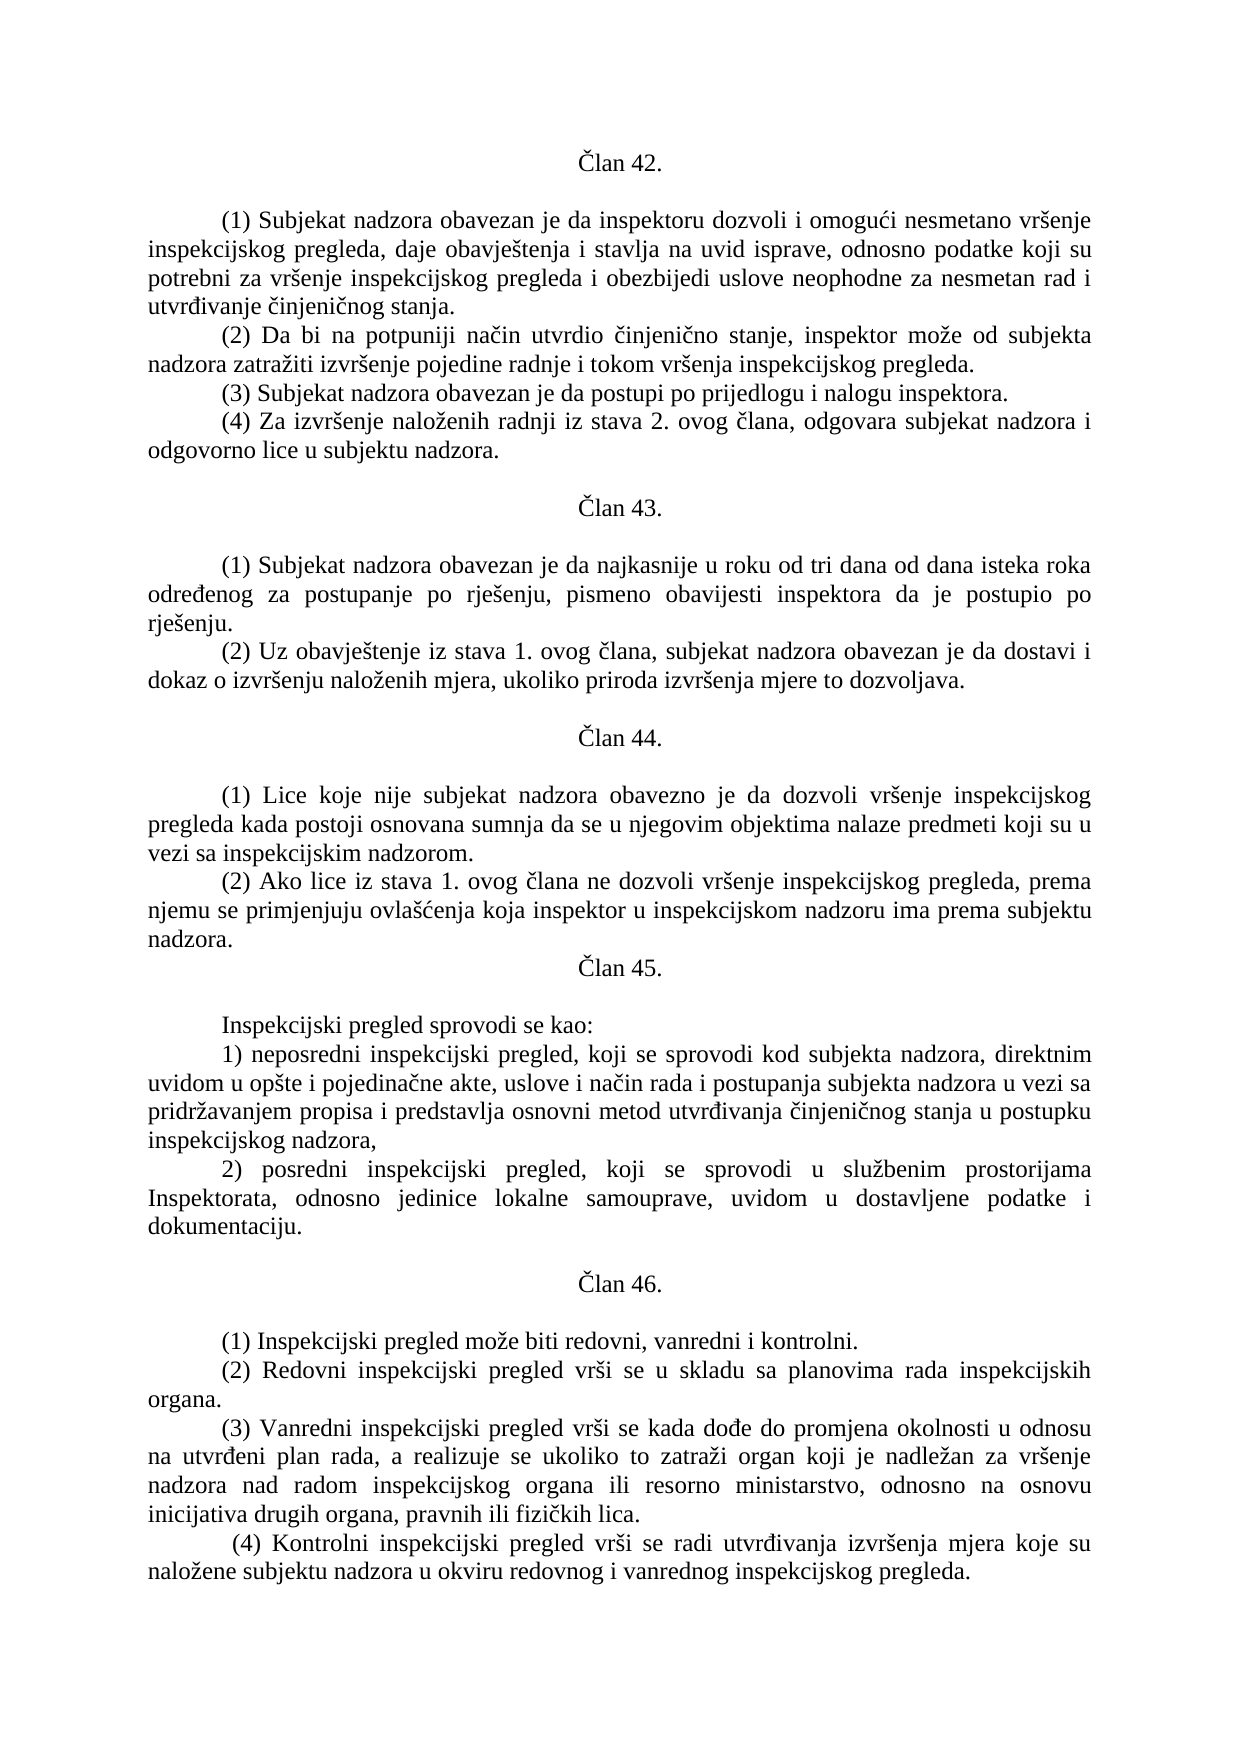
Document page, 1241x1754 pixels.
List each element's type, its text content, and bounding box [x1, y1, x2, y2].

text (2) Uz obavještenje iz stava 1. ovog člana, subjekat nadzora obavezan je da dostavi i dokaz o izvršenju naloženih mjera, ukoliko priroda izvršenja mjere to dozvoljava. [148, 636, 1093, 694]
text (1) Inspekcijski pregled može biti redovni, vanredni i kontrolni. [148, 1326, 1093, 1355]
text Inspekcijski pregled sprovodi se kao: [148, 1010, 1093, 1039]
text (2) Ako lice iz stava 1. ovog člana ne dozvoli vršenje inspekcijskog pregleda, prema njemu se primjenjuju ovlašćenja koja inspektor u inspekcijskom nadzoru ima prema subjektu nadzora. [148, 866, 1093, 953]
text (4) Za izvršenje naloženih radnji iz stava 2. ovog člana, odgovara subjekat nadzora i odgovorno lice u subjektu nadzora. [148, 406, 1093, 464]
text (4) Kontrolni inspekcijski pregled vrši se radi utvrđivanja izvršenja mjera koje su naložene subjektu nadzora u okviru redovnog i vanrednog inspekcijskog pregleda. [148, 1528, 1093, 1585]
text (1) Subjekat nadzora obavezan je da inspektoru dozvoli i omogući nesmetano vršenje inspekcijskog pregleda, daje obavještenja i stavlja na uvid isprave, odnosno podatke koji su potrebni za vršenje inspekcijskog pregleda i obezbijedi uslove neophodne za nesmetan rad i utvrđivanje činjeničnog stanja. [148, 205, 1093, 320]
text 1) neposredni inspekcijski pregled, koji se sprovodi kod subjekta nadzora, direktnim uvidom u opšte i pojedinačne akte, uslove i način rada i postupanja subjekta nadzora u vezi sa pridržavanjem propisa i predstavlja osnovni metod utvrđivanja činjeničnog stanja u postupku inspekcijskog nadzora, [148, 1039, 1093, 1154]
text Član 45. [148, 953, 1093, 981]
text Član 46. [148, 1269, 1093, 1298]
text (3) Subjekat nadzora obavezan je da postupi po prijedlogu i nalogu inspektora. [148, 378, 1093, 406]
text (2) Redovni inspekcijski pregled vrši se u skladu sa planovima rada inspekcijskih organa. [148, 1355, 1093, 1413]
text Član 42. [148, 148, 1093, 176]
text 2) posredni inspekcijski pregled, koji se sprovodi u službenim prostorijama Inspektorata, odnosno jedinice lokalne samouprave, uvidom u dostavljene podatke i dokumentaciju. [148, 1154, 1093, 1240]
text (1) Subjekat nadzora obavezan je da najkasnije u roku od tri dana od dana isteka roka određenog za postupanje po rješenju, pismeno obavijesti inspektora da je postupio po rješenju. [148, 550, 1093, 636]
text (3) Vanredni inspekcijski pregled vrši se kada dođe do promjena okolnosti u odnosu na utvrđeni plan rada, a realizuje se ukoliko to zatraži organ koji je nadležan za vršenje nadzora nad radom inspekcijskog organa ili resorno ministarstvo, odnosno na osnovu inicijativa drugih organa, pravnih ili fizičkih lica. [148, 1413, 1093, 1528]
text Član 43. [148, 493, 1093, 521]
text Član 44. [148, 723, 1093, 751]
text (1) Lice koje nije subjekat nadzora obavezno je da dozvoli vršenje inspekcijskog pregleda kada postoji osnovana sumnja da se u njegovim objektima nalaze predmeti koji su u vezi sa inspekcijskim nadzorom. [148, 780, 1093, 866]
text (2) Da bi na potpuniji način utvrdio činjenično stanje, inspektor može od subjekta nadzora zatražiti izvršenje pojedine radnje i tokom vršenja inspekcijskog pregleda. [148, 320, 1093, 378]
